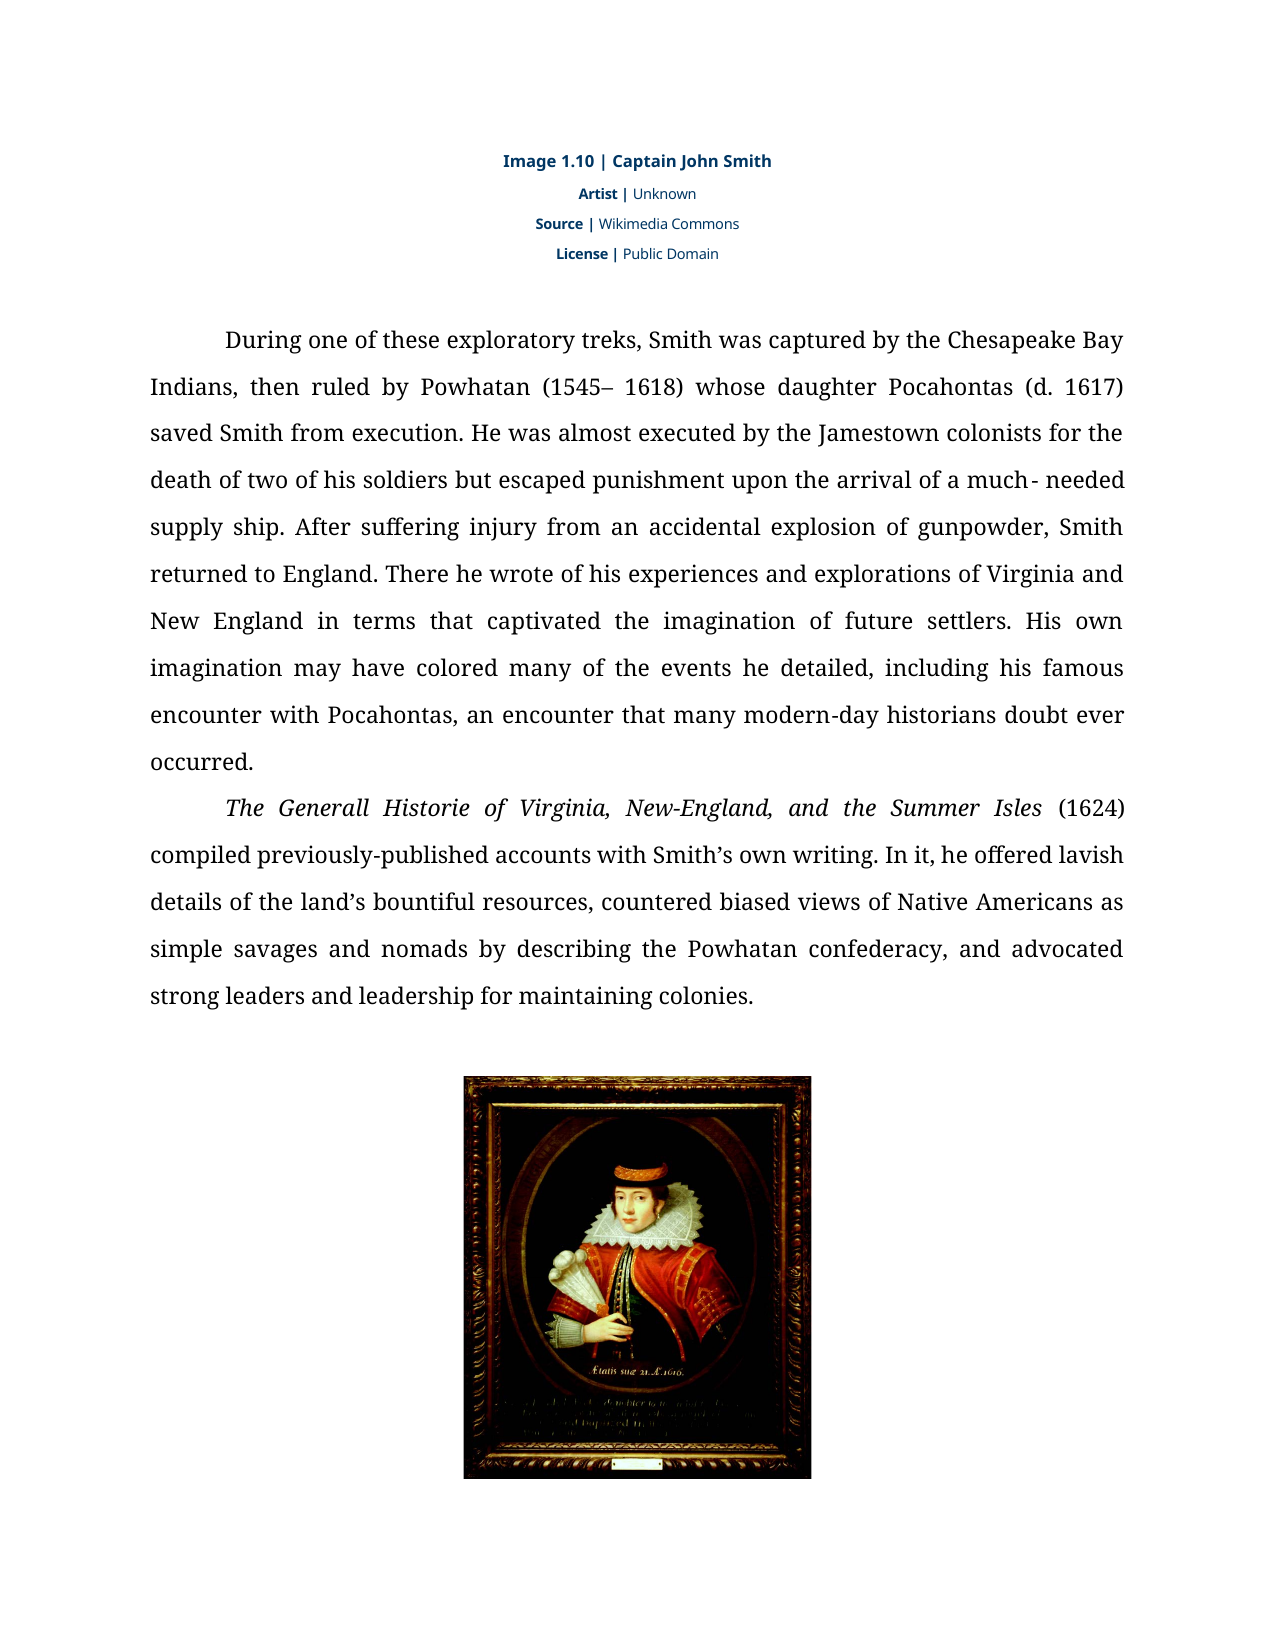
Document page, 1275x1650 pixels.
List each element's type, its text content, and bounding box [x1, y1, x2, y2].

text The Generall Historie of Virginia, New-England, and the Summer Isles (1624) compiled previously‑published accounts with Smith’s own writing. In it, he offered lavish details of the land’s bountiful resources, countered biased views of Native Americans as simple savages and nomads by describing the Powhatan confederacy, and advocated strong leaders and leadership for maintaining colonies. [150, 792, 1125, 1011]
text Artist | Unknown [150, 184, 1125, 204]
text License | Public Domain [150, 244, 1125, 263]
text Image 1.10 | Captain John Smith [150, 150, 1125, 173]
text Source | Wikimedia Commons [150, 214, 1125, 234]
text During one of these exploratory treks, Smith was captured by the Chesapeake Bay Indians, then ruled by Powhatan (1545– 1618) whose daughter Pocahontas (d. 1617) saved Smith from execution. He was almost executed by the Jamestown colonists for the death of two of his soldiers but escaped punishment upon the arrival of a much‑ needed supply ship. After suffering injury from an accidental explosion of gunpowder, Smith returned to England. There he wrote of his experiences and explorations of Virginia and New England in terms that captivated the imagination of future settlers. His own imagination may have colored many of the events he detailed, including his famous encounter with Pocahontas, an encounter that many modern‑day historians doubt ever occurred. [150, 323, 1125, 777]
picture [463, 1076, 812, 1479]
